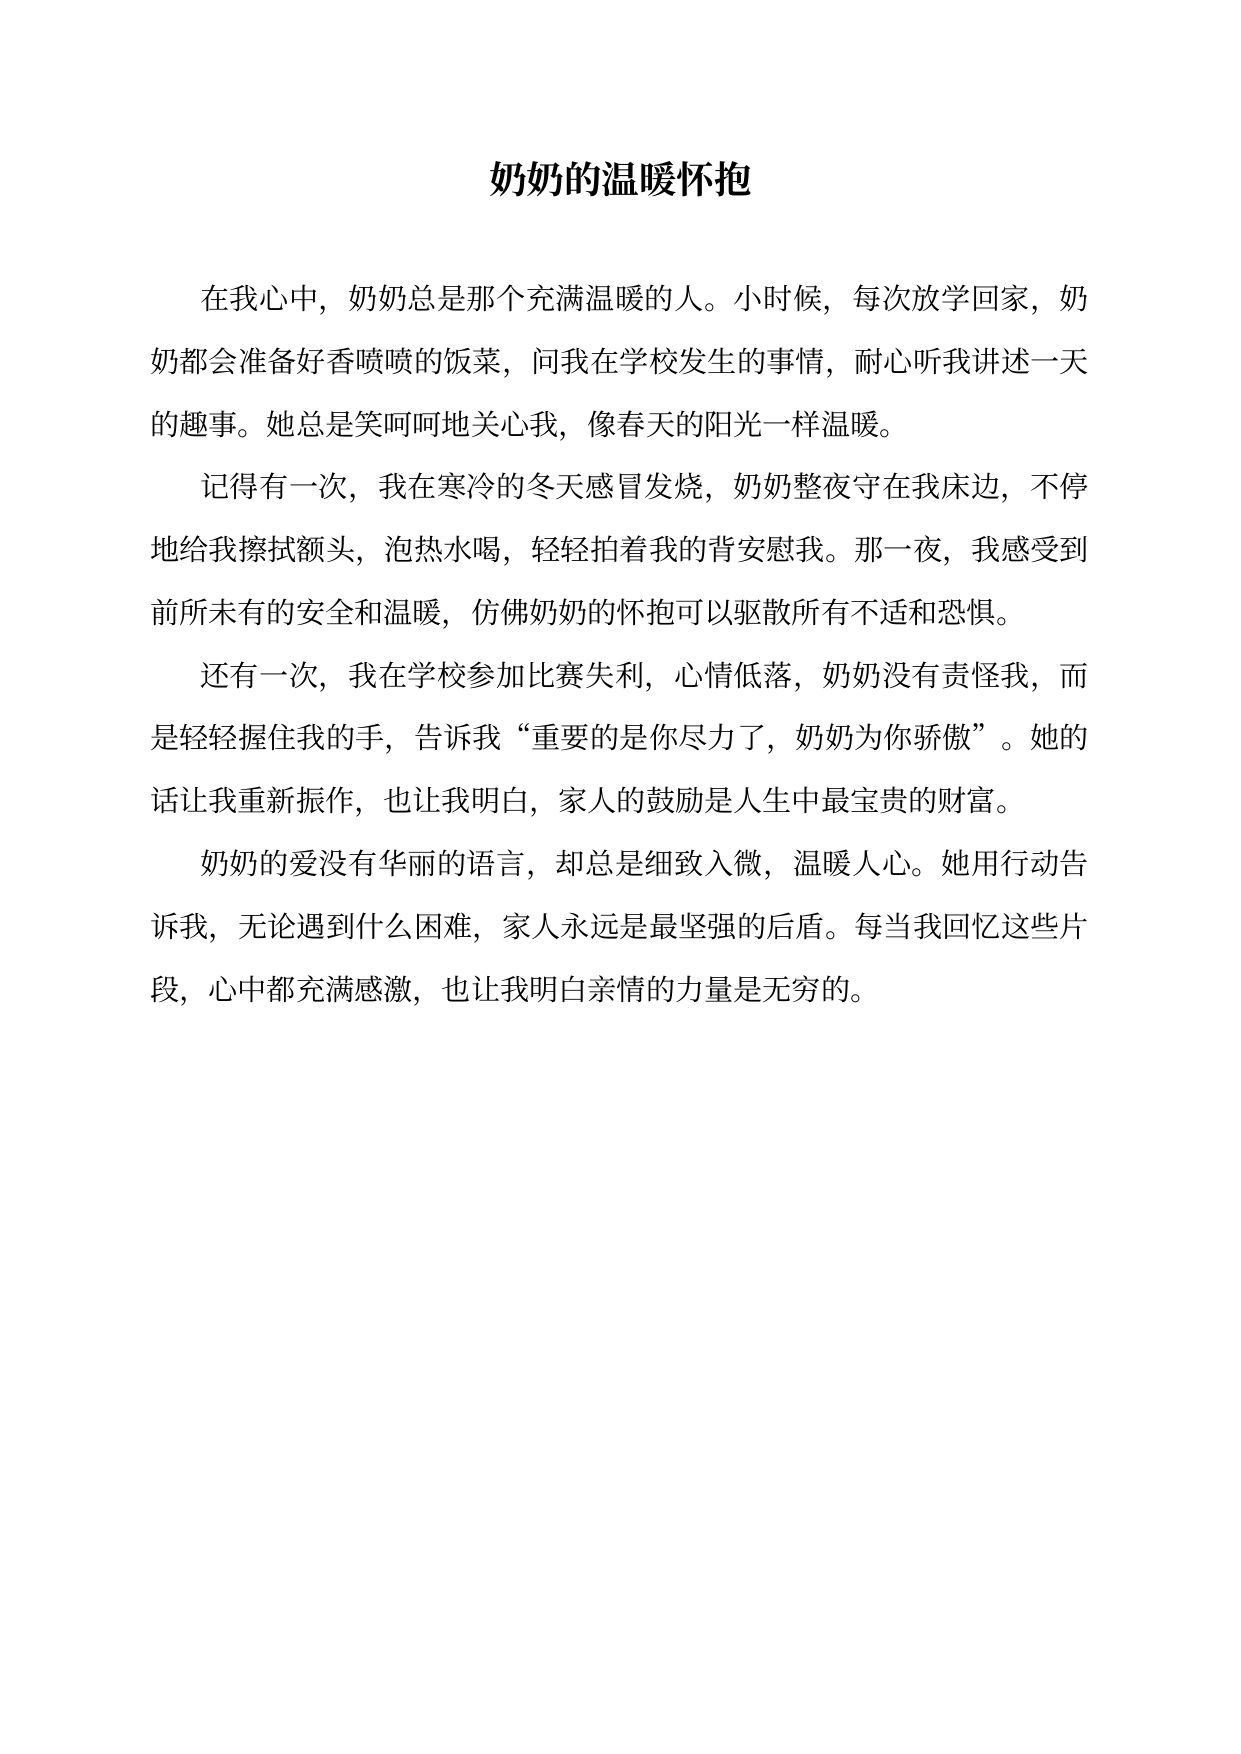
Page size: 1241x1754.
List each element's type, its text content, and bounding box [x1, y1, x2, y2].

text 记得有一次，我在寒冷的冬天感冒发烧，奶奶整夜守在我床边，不停地给我擦拭额头，泡热水喝，轻轻拍着我的背安慰我。那一夜，我感受到前所未有的安全和温暖，仿佛奶奶的怀抱可以驱散所有不适和恐惧。 [150, 464, 1090, 632]
text 还有一次，我在学校参加比赛失利，心情低落，奶奶没有责怪我，而是轻轻握住我的手，告诉我“重要的是你尽力了，奶奶为你骄傲”。她的话让我重新振作，也让我明白，家人的鼓励是人生中最宝贵的财富。 [150, 653, 1090, 820]
text 在我心中，奶奶总是那个充满温暖的人。小时候，每次放学回家，奶奶都会准备好香喷喷的饭菜，问我在学校发生的事情，耐心听我讲述一天的趣事。她总是笑呵呵地关心我，像春天的阳光一样温暖。 [150, 276, 1090, 443]
subtitle 奶奶的温暖怀抱 [150, 150, 1090, 204]
text 奶奶的爱没有华丽的语言，却总是细致入微，温暖人心。她用行动告诉我，无论遇到什么困难，家人永远是最坚强的后盾。每当我回忆这些片段，心中都充满感激，也让我明白亲情的力量是无穷的。 [150, 841, 1090, 1008]
